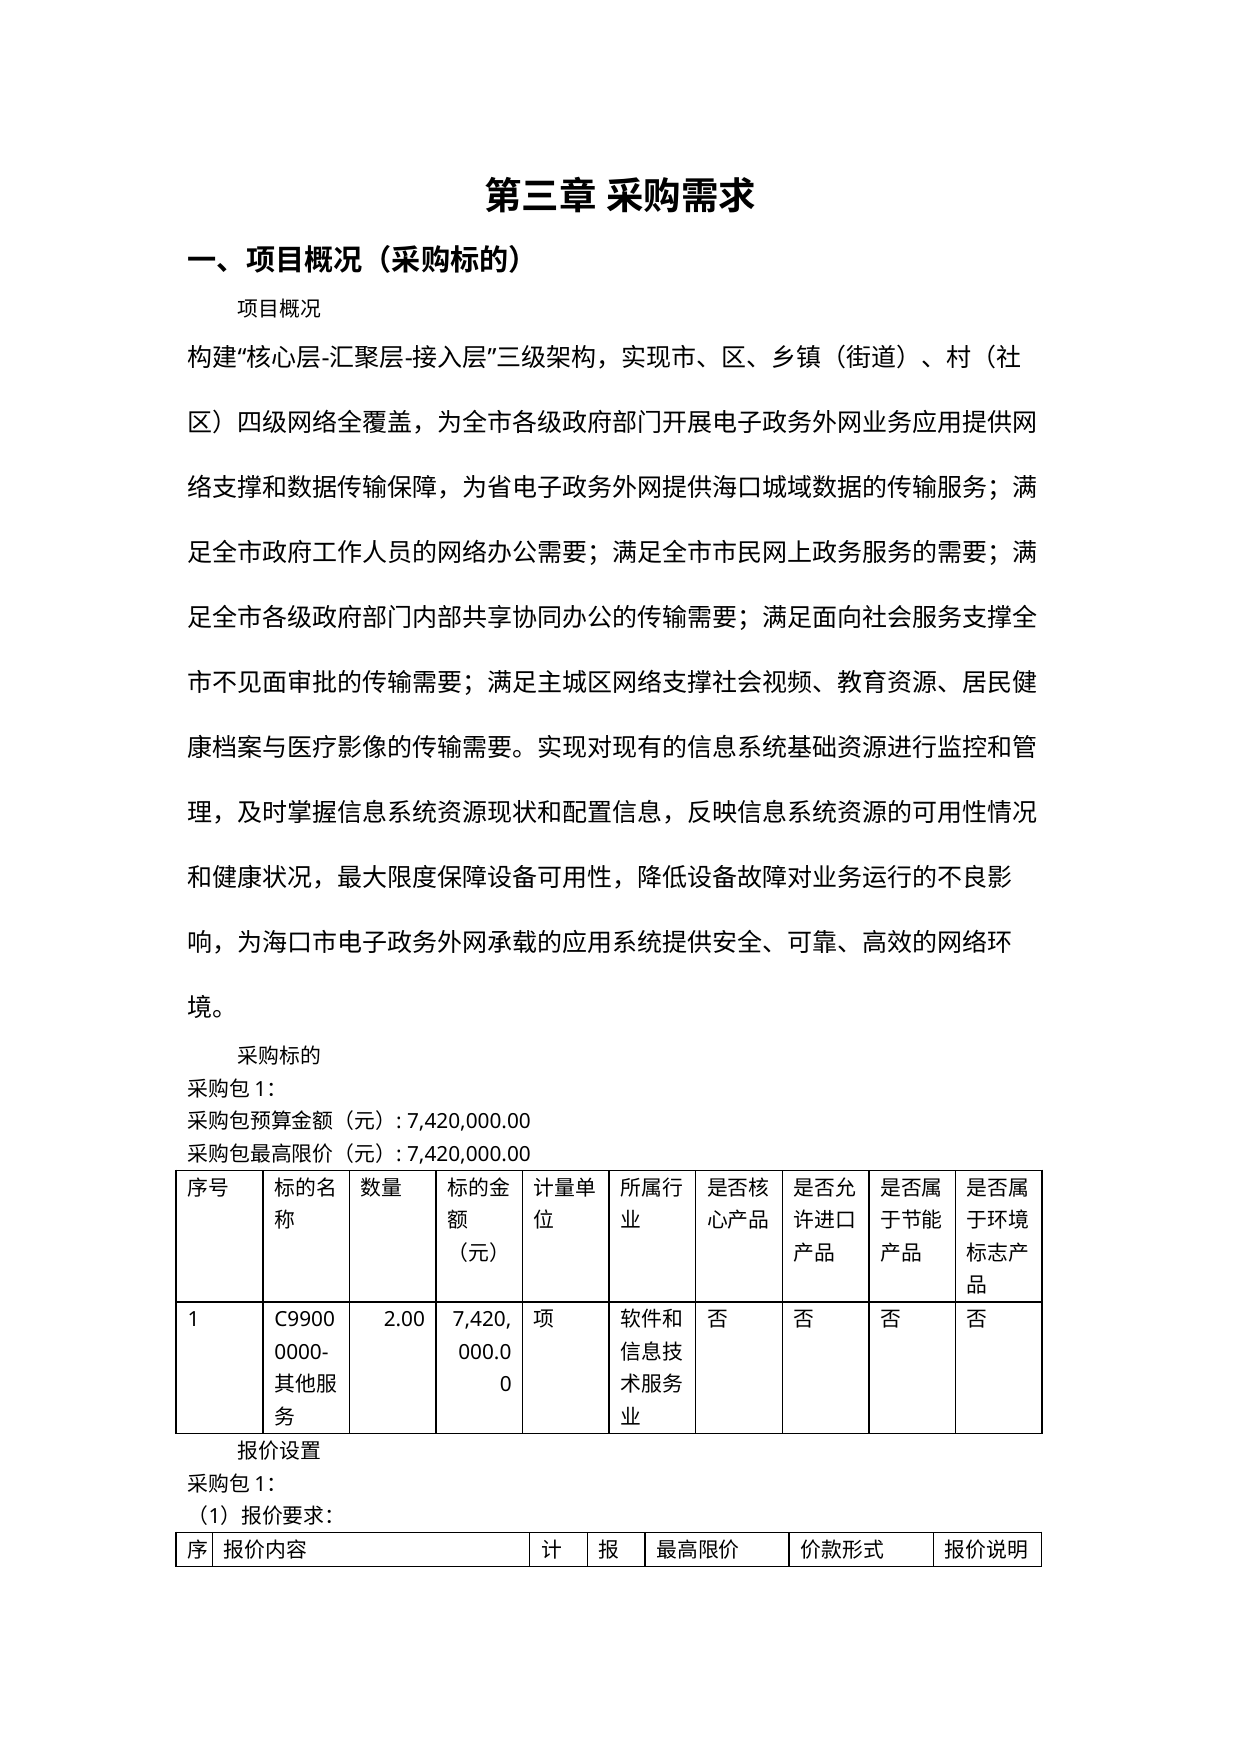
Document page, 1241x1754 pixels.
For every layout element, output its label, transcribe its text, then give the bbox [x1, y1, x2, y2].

table_header 计量单位 [523, 1171, 608, 1301]
table_header 数量 [350, 1171, 435, 1301]
text 构建“核心层-汇聚层-接入层”三级架构，实现市、区、乡镇（街道）、村（社区）四级网络全覆盖，为全市各级政府部门开展电子政务外网业务应用提供网络支撑和数据传输保障，为省电子政务外网提供海口城域数据的传输服务；满足全市政府工作人员的网络办公需要；满足全市市民网上政务服务的需要；满足全市各级政府部门内部共享协同办公的传输需要；满足面向社会服务支撑全市不见面审批的传输需要；满足主城区网络支撑社会视频、教育资源、居民健康档案与医疗影像的传输需要。实现对现有的信息系统基础资源进行监控和管理，及时掌握信息系统资源现状和配置信息，反映信息系统资源的可用性情况和健康状况，最大限度保障设备可用性，降低设备故障对业务运行的不良影响，为海口市电子政务外网承载的应用系统提供安全、可靠、高效的网络环境。 [187, 324, 1053, 1039]
text 项目概况 [187, 292, 1053, 324]
text 采购包预算金额（元）: 7,420,000.00 [187, 1104, 1053, 1137]
table_header 标的名称 [264, 1171, 349, 1301]
table_header 报价内容 [213, 1533, 529, 1566]
table_cell 2.00 [350, 1303, 435, 1433]
table_header 最高限价 [646, 1533, 788, 1566]
text 一、项目概况（采购标的） [187, 227, 1053, 292]
table_cell 否 [956, 1303, 1041, 1433]
table_cell 软件和信息技术服务业 [610, 1303, 695, 1433]
table_header 是否属于环境标志产品 [956, 1171, 1041, 1301]
table_header 序号 [177, 1171, 262, 1301]
table_header 是否核心产品 [696, 1171, 782, 1301]
table_header 标的金额 （元） [437, 1171, 522, 1301]
table_cell C99000000-其他服务 [264, 1303, 349, 1433]
text 采购标的 [187, 1039, 1053, 1072]
text 报价设置 [187, 1434, 1053, 1467]
text 采购包1： [187, 1467, 1053, 1499]
table_header 所属行业 [610, 1171, 695, 1301]
table_cell 否 [870, 1303, 955, 1433]
table_header 报价单位 [588, 1533, 644, 1566]
table_header 序号 [177, 1533, 212, 1566]
text （1）报价要求： [187, 1499, 1053, 1532]
table_header 价款形式 [790, 1533, 933, 1566]
table_header 计量单位 [530, 1533, 587, 1566]
table_cell 1 [177, 1303, 262, 1433]
table_cell 7,420,000.00 [437, 1303, 522, 1433]
text 第三章 采购需求 [187, 162, 1053, 227]
table_cell 项 [523, 1303, 608, 1433]
table_cell 否 [783, 1303, 868, 1433]
table_cell 否 [696, 1303, 782, 1433]
text 采购包1： [187, 1072, 1053, 1104]
table_header 是否允许进口产品 [783, 1171, 868, 1301]
text 采购包最高限价（元）: 7,420,000.00 [187, 1137, 1053, 1169]
table_header 是否属于节能产品 [870, 1171, 955, 1301]
table_header 报价说明 [934, 1533, 1041, 1566]
